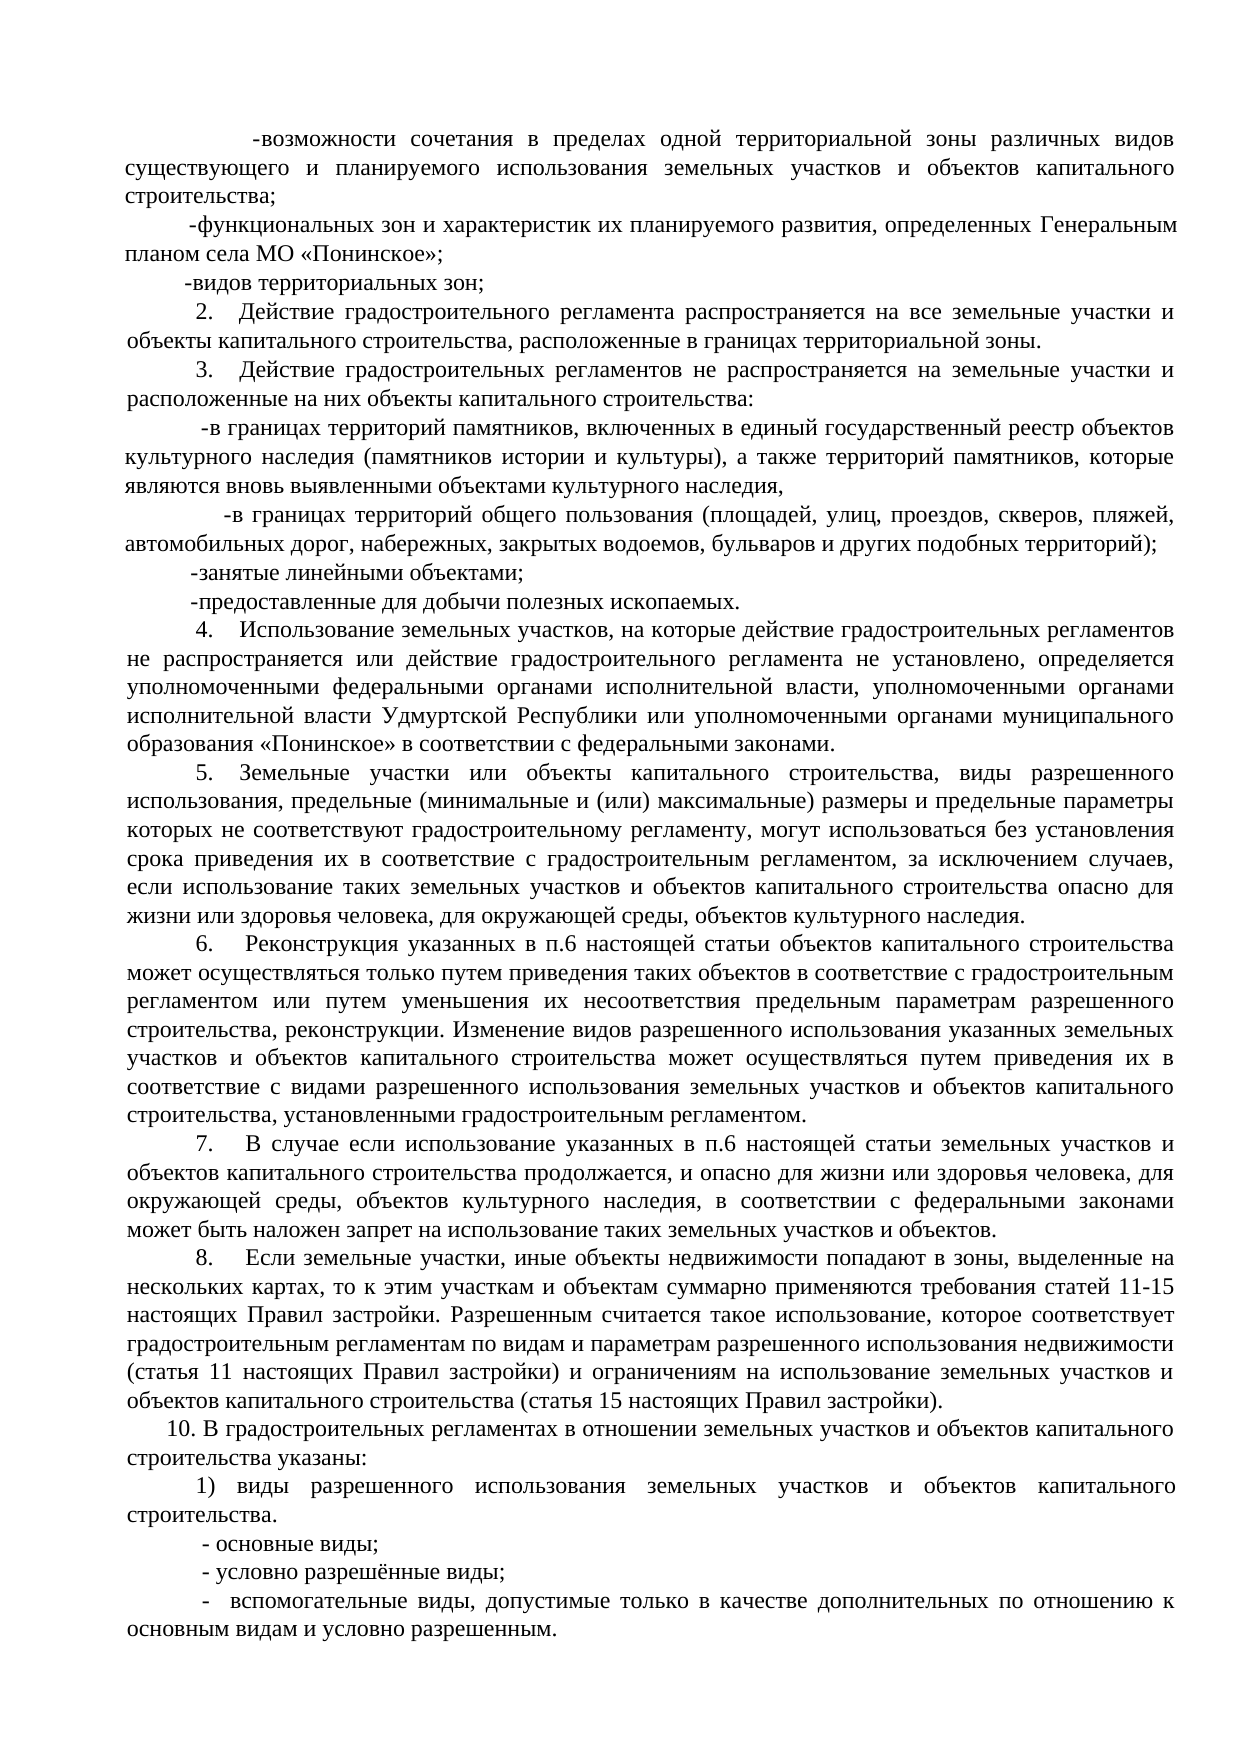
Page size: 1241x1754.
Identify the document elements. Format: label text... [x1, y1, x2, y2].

text 1) виды разрешенного использования земельных участков и объектов капитального строительства. [127, 1471, 1178, 1528]
list Действие градостроительного регламента распространяется на все земельные участки и объекты капитального строительства, расположенные в границах территориальной зоны. [127, 297, 1176, 354]
list вспомогательные виды, допустимые только в качестве дополнительных по отношению к основным видам и условно разрешенным. [127, 1585, 1176, 1642]
list Если земельные участки, иные объекты недвижимости попадают в зоны, выделенные на нескольких картах, то к этим участкам и объектам суммарно применяются требования статей 11-15 настоящих Правил застройки. Разрешенным считается такое использование, которое соответствует градостроительным регламентам по видам и параметрам разрешенного использования недвижимости (статья 11 настоящих Правил застройки) и ограничениям на использование земельных участков и объектов капитального строительства (статья 15 настоящих Правил застройки). [127, 1243, 1176, 1414]
list В случае если использование указанных в п.6 настоящей статьи земельных участков и объектов капитального строительства продолжается, и опасно для жизни или здоровья человека, для окружающей среды, объектов культурного наследия, в соответствии с федеральными законами может быть наложен запрет на использование таких земельных участков и объектов. [127, 1128, 1176, 1243]
list Действие градостроительных регламентов не распространяется на земельные участки и расположенные на них объекты капитального строительства: [127, 354, 1176, 412]
text -видов территориальных зон; [124, 268, 1178, 297]
text -в границах территорий общего пользования (площадей, улиц, проездов, скверов, пляжей, автомобильных дорог, набережных, закрытых водоемов, бульваров и других подобных территорий); [124, 499, 1176, 557]
text -в границах территорий памятников, включенных в единый государственный реестр объектов культурного наследия (памятников истории и культуры), а также территорий памятников, которые являются вновь выявленными объектами культурного наследия, [124, 412, 1176, 499]
text -функциональных зон и характеристик их планируемого развития, определенных Генеральным планом села МО «Понинское»; [124, 210, 1178, 268]
list основные виды; [127, 1528, 1178, 1557]
list условно разрешённые виды; [127, 1557, 1178, 1585]
list Реконструкция указанных в п.6 настоящей статьи объектов капитального строительства может осуществляться только путем приведения таких объектов в соответствие с градостроительным регламентом или путем уменьшения их несоответствия предельным параметрам разрешенного строительства, реконструкции. Изменение видов разрешенного использования указанных земельных участков и объектов капитального строительства может осуществляться путем приведения их в соответствие с видами разрешенного использования земельных участков и объектов капитального строительства, установленными градостроительным регламентом. [127, 929, 1176, 1128]
text 10. В градостроительных регламентах в отношении земельных участков и объектов капитального строительства указаны: [127, 1414, 1176, 1471]
list Использование земельных участков, на которые действие градостроительных регламентов не распространяется или действие градостроительного регламента не установлено, определяется уполномоченными федеральными органами исполнительной власти, уполномоченными органами исполнительной власти Удмуртской Республики или уполномоченными органами муниципального образования «Понинское» в соответствии с федеральными законами. [127, 615, 1176, 757]
text -возможности сочетания в пределах одной территориальной зоны различных видов существующего и планируемого использования земельных участков и объектов капитального строительства; [124, 123, 1176, 210]
list Земельные участки или объекты капитального строительства, виды разрешенного использования, предельные (минимальные и (или) максимальные) размеры и предельные параметры которых не соответствуют градостроительному регламенту, могут использоваться без установления срока приведения их в соответствие с градостроительным регламентом, за исключением случаев, если использование таких земельных участков и объектов капитального строительства опасно для жизни или здоровья человека, для окружающей среды, объектов культурного наследия. [127, 757, 1176, 929]
text -предоставленные для добычи полезных ископаемых. [124, 586, 1178, 615]
text -занятые линейными объектами; [124, 557, 1178, 586]
